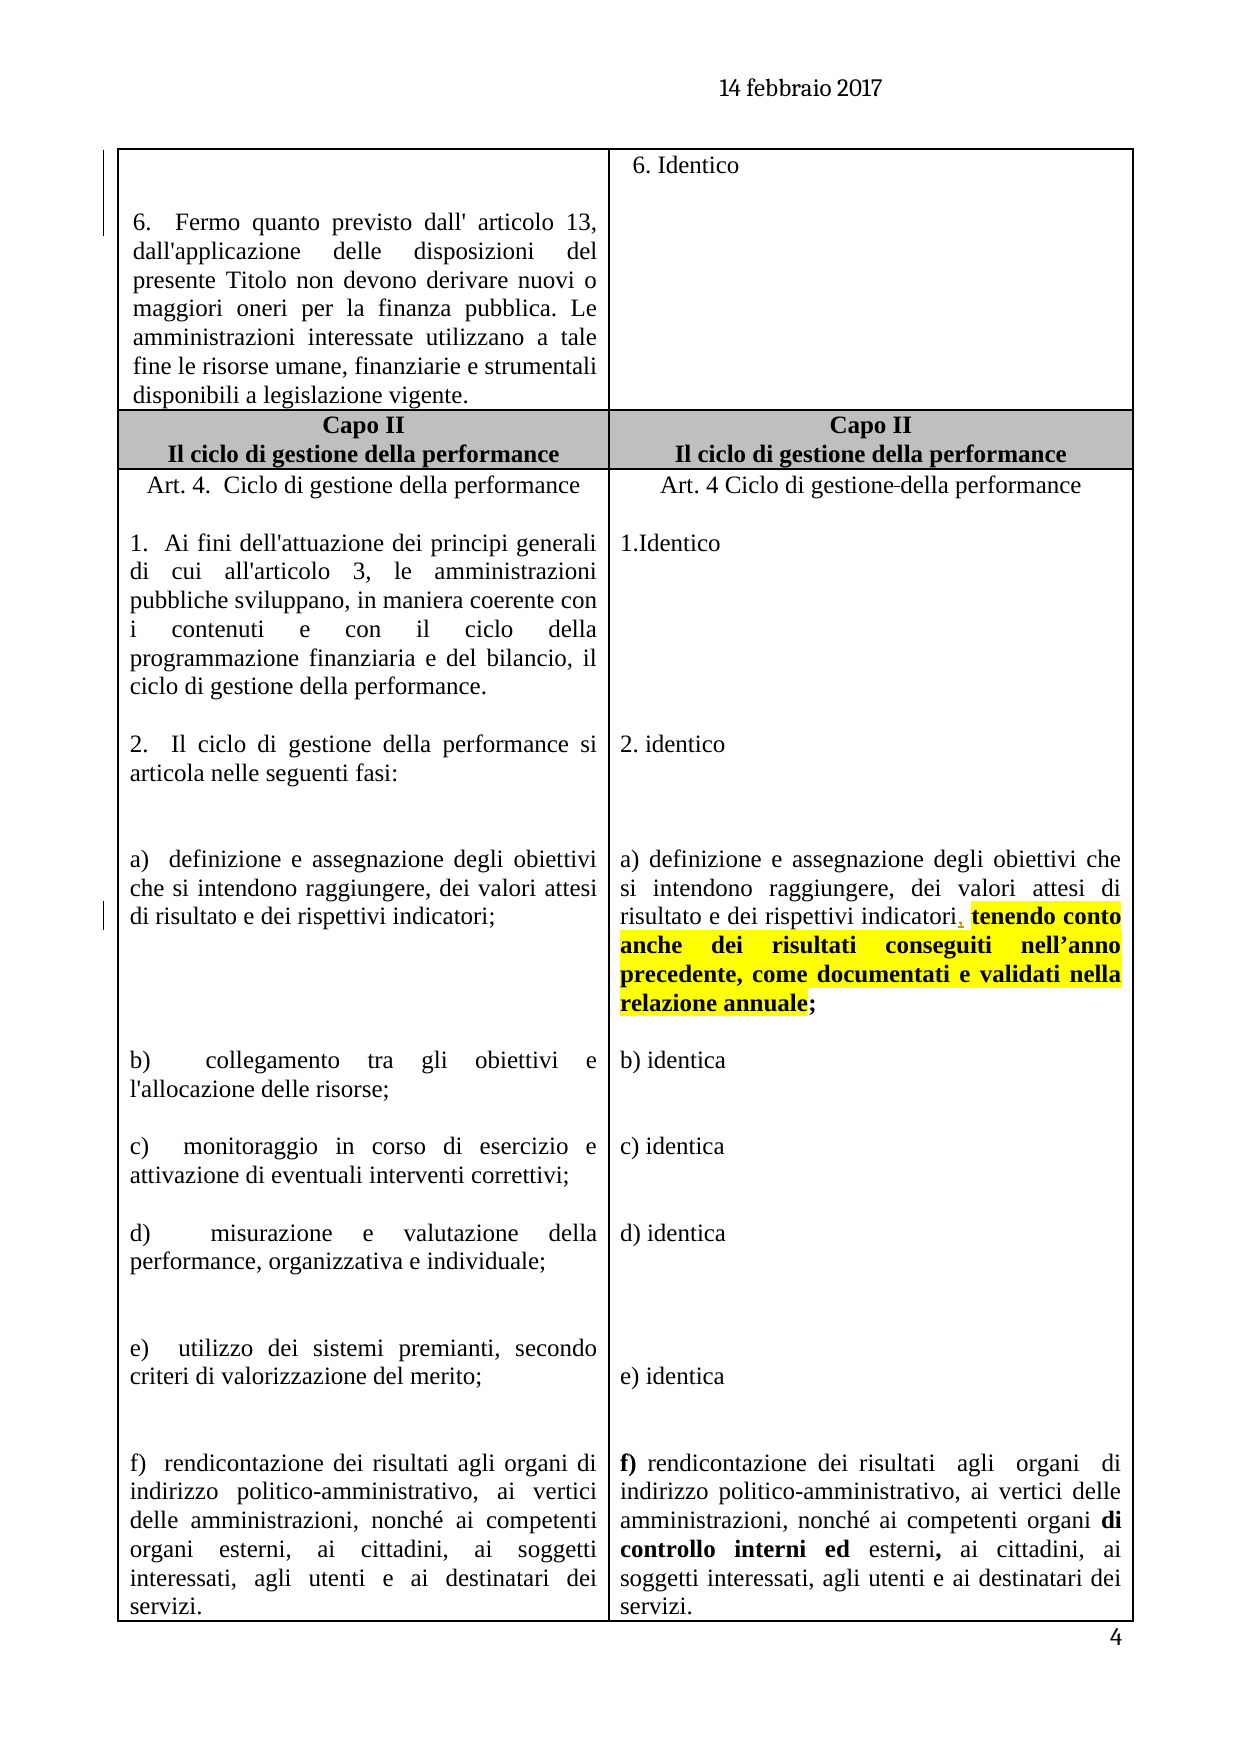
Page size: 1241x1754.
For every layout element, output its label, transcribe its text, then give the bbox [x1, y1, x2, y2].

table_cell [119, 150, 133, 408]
table_cell Capo II Il ciclo di gestione della performance [610, 411, 1132, 468]
table_cell Art. 4 Ciclo di gestione della performance 1.Identico 2. identico a) definizione e assegnazione degli obiettivi che si intendono raggiungere, dei valori attesi di risultato e dei rispettivi indicatori tenendo conto anche dei risultati conseguiti nell’anno precedente, come documentati e validati nella relazione annuale; b) identica c) identica d) identica e) identica f) rendicontazione dei risultati agli organi di indirizzo politico-amministrativo, ai vertici delle amministrazioni, nonché ai competenti organi di controllo interni ed esterni, ai cittadini, ai soggetti interessati, agli utenti e ai destinatari dei servizi. [610, 470, 1132, 1620]
table_cell Art. 4. Ciclo di gestione della performance 1. Ai fini dell'attuazione dei principi generali di cui all'articolo 3, le amministrazioni pubbliche sviluppano, in maniera coerente con i contenuti e con il ciclo della programmazione finanziaria e del bilancio, il ciclo di gestione della performance. 2. Il ciclo di gestione della performance si articola nelle seguenti fasi: a) definizione e assegnazione degli obiettivi che si intendono raggiungere, dei valori attesi di risultato e dei rispettivi indicatori; b) collegamento tra gli obiettivi e l'allocazione delle risorse; c) monitoraggio in corso di esercizio e attivazione di eventuali interventi correttivi; d) misurazione e valutazione della performance, organizzativa e individuale; e) utilizzo dei sistemi premianti, secondo criteri di valorizzazione del merito; f) rendicontazione dei risultati agli organi di indirizzo politico-amministrativo, ai vertici delle amministrazioni, nonché ai competenti organi esterni, ai cittadini, ai soggetti interessati, agli utenti e ai destinatari dei servizi. [119, 470, 608, 1620]
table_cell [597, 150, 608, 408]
table_cell Capo II Il ciclo di gestione della performance [119, 411, 608, 468]
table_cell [610, 150, 1132, 408]
